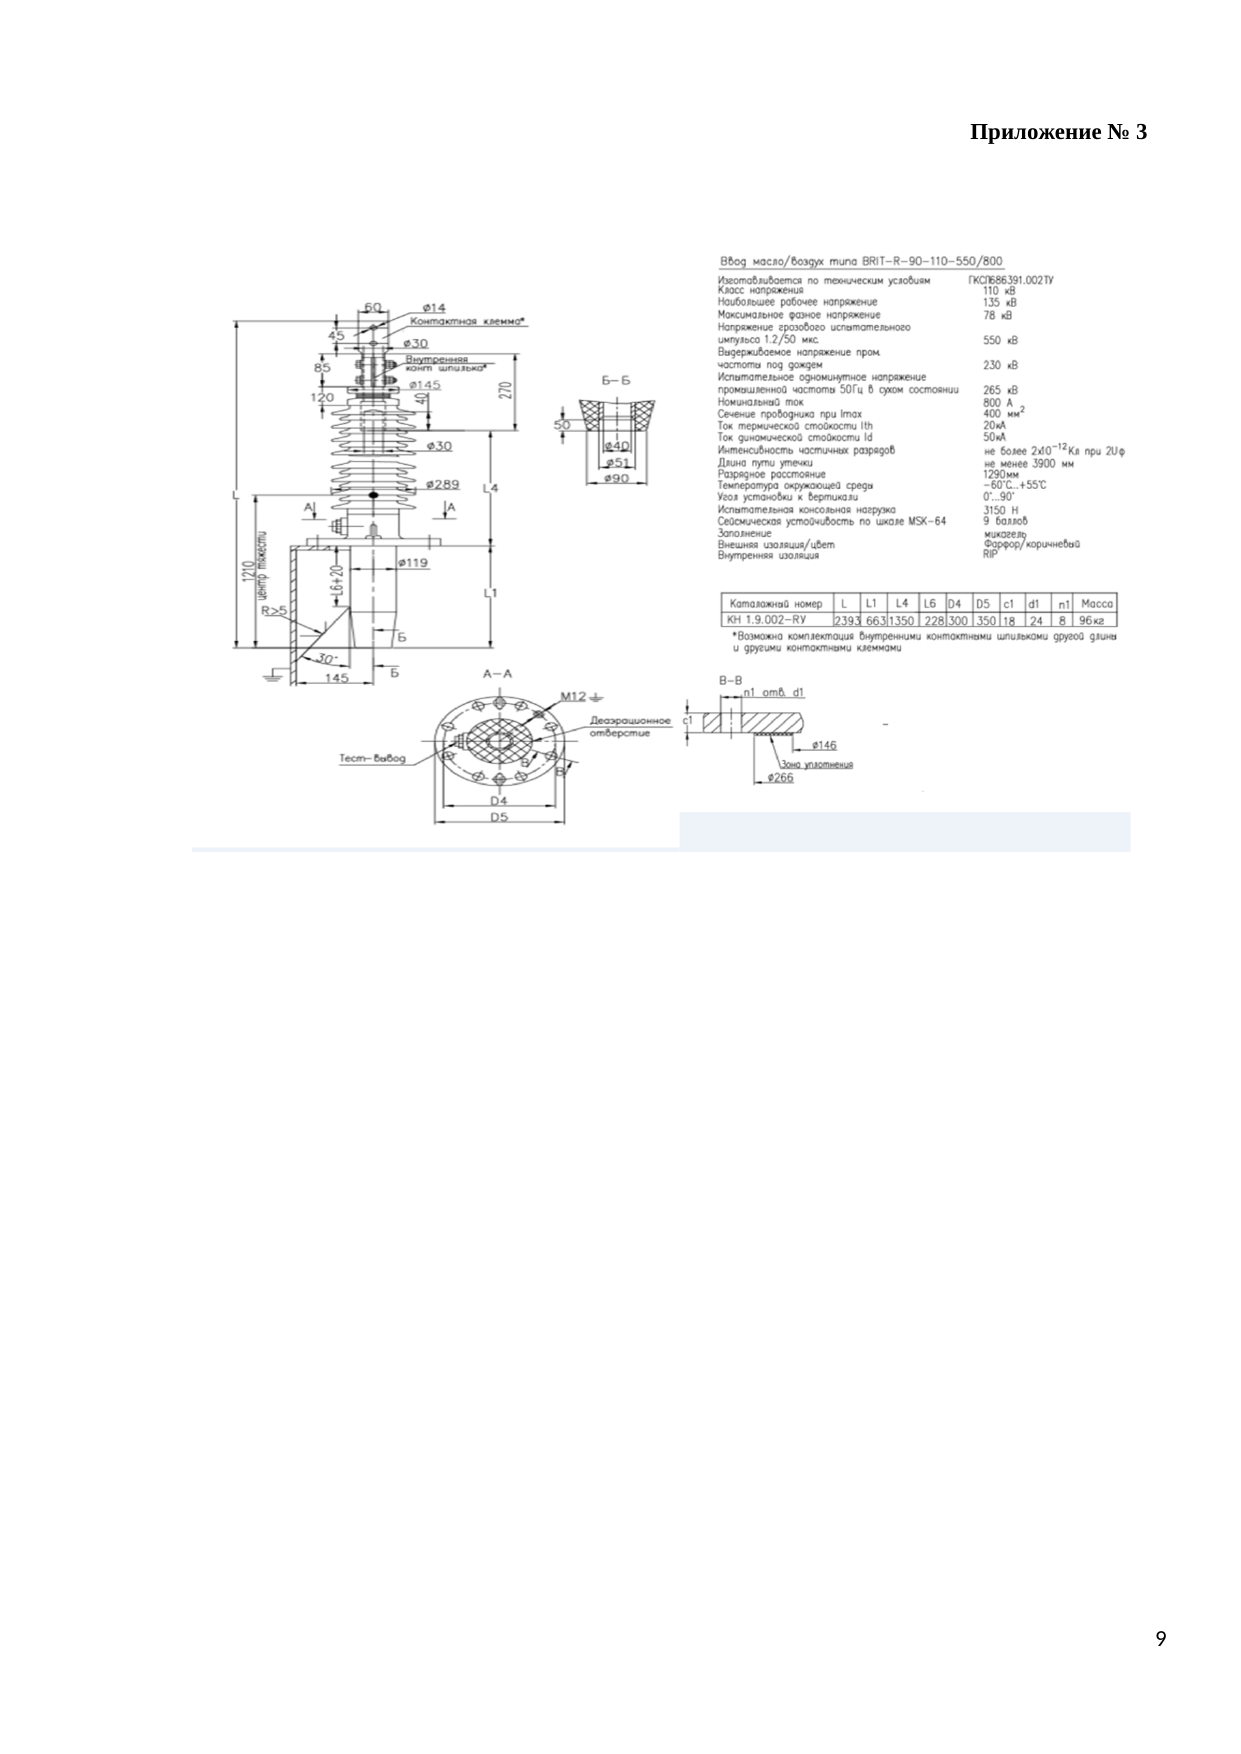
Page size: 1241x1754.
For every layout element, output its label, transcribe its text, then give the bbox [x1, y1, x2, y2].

picture [191, 246, 1131, 852]
text Приложение № 3 [118, 118, 1167, 144]
